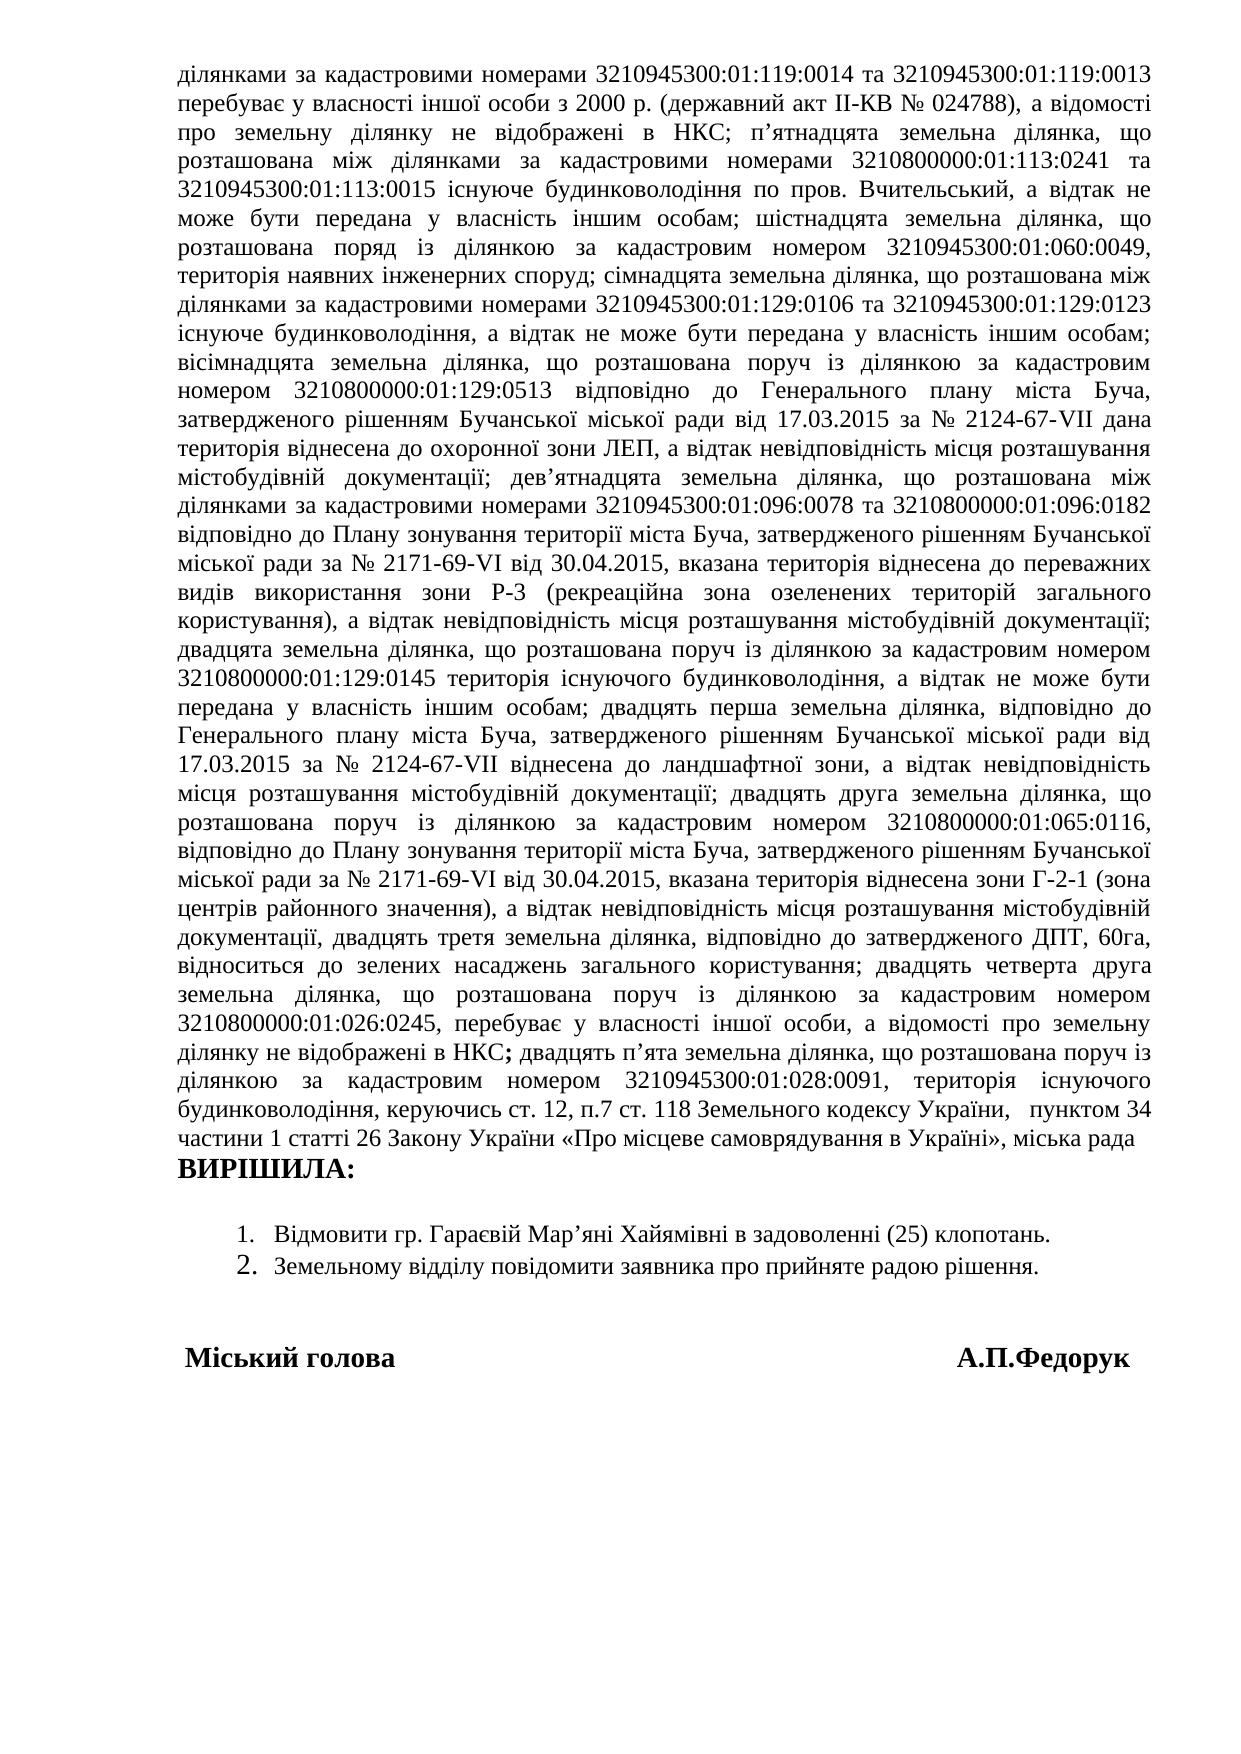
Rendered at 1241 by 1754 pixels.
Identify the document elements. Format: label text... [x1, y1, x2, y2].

text Міський голова А.П.Федорук [177, 1340, 1152, 1374]
list Відмовити гр. Гараєвій Мар’яні Хайямівні в задоволенні (25) клопотань. [236, 1219, 1152, 1247]
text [177, 59, 1152, 1152]
text ВИРІШИЛА: [177, 1152, 1152, 1185]
list Земельному відділу повідомити заявника про прийняте радою рішення. [236, 1247, 1152, 1281]
